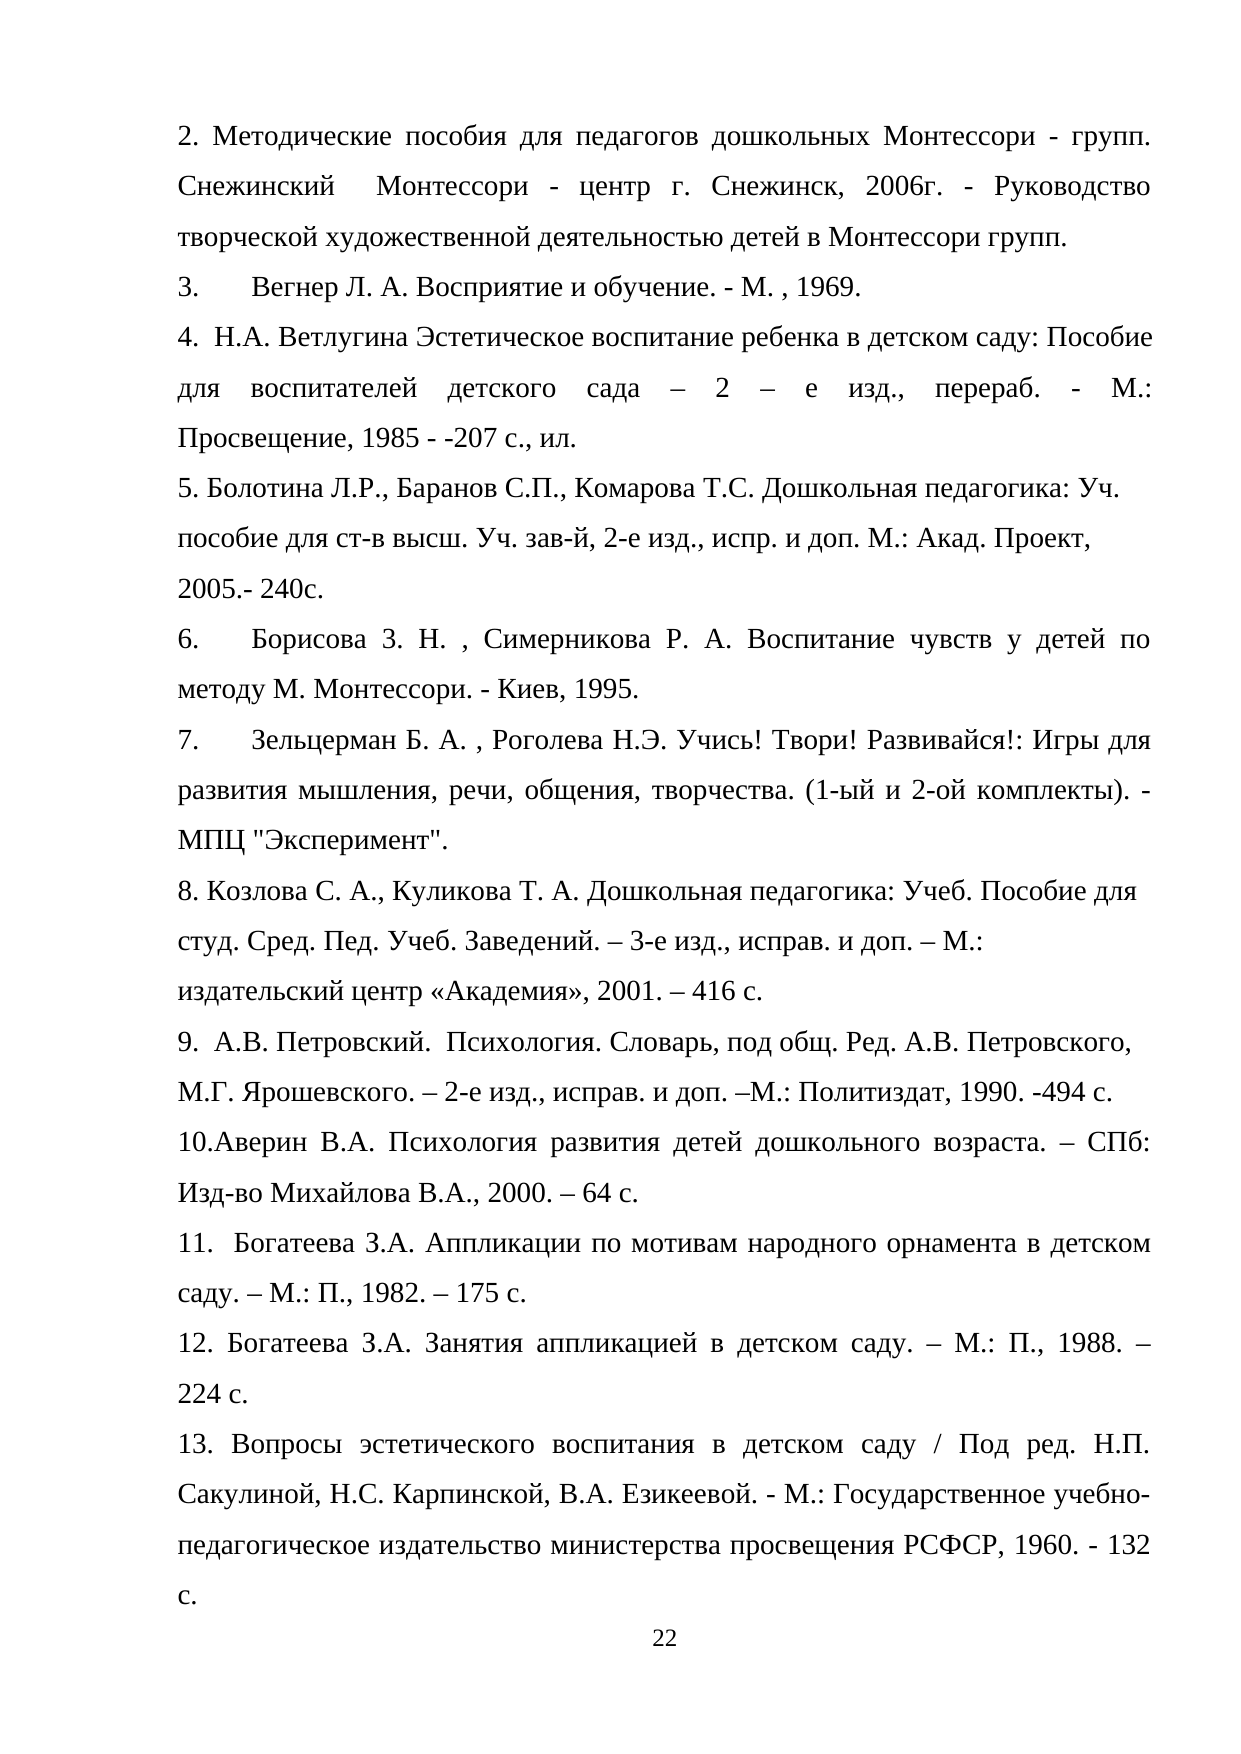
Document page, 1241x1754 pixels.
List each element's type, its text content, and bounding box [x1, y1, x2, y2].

text 9. А.В. Петровский. Психология. Словарь, под общ. Ред. А.В. Петровского, М.Г. Ярошевского. – 2-е изд., исправ. и доп. –М.: Политиздат, 1990. -494 с. [177, 1024, 1152, 1108]
text 11. Богатеева З.А. Аппликации по мотивам народного орнамента в детском саду. – М.: П., 1982. – 175 с. [177, 1225, 1152, 1309]
text 7. Зельцерман Б. А. , Роголева Н.Э. Учись! Твори! Развивайся!: Игры для развития мышления, речи, общения, творчества. (1-ый и 2-ой комплекты). - МПЦ "Эксперимент". [177, 722, 1152, 856]
text 12. Богатеева З.А. Занятия аппликацией в детском саду. – М.: П., 1988. – 224 с. [177, 1326, 1152, 1409]
text 5. Болотина Л.Р., Баранов С.П., Комарова Т.С. Дошкольная педагогика: Уч. пособие для ст-в высш. Уч. зав-й, 2-е изд., испр. и доп. М.: Акад. Проект, 2005.- 240с. [177, 470, 1152, 604]
text 3. Вегнер Л. А. Восприятие и обучение. - М. , 1969. [177, 269, 1152, 303]
text 8. Козлова С. А., Куликова Т. А. Дошкольная педагогика: Учеб. Пособие для студ. Сред. Пед. Учеб. Заведений. – 3-е изд., исправ. и доп. – М.: издательский центр «Академия», 2001. – 416 с. [177, 873, 1152, 1007]
text 13. Вопросы эстетического воспитания в детском саду / Под ред. Н.П. Сакулиной, Н.С. Карпинской, В.А. Езикеевой. - М.: Государственное учебно-педагогическое издательство министерства просвещения РСФСР, 1960. - 132 с. [177, 1426, 1152, 1611]
text 10.Аверин В.А. Психология развития детей дошкольного возраста. – СПб: Изд-во Михайлова В.А., 2000. – 64 с. [177, 1124, 1152, 1208]
text 2. Методические пособия для педагогов дошкольных Монтессори - групп. Снежинский Монтессори - центр г. Снежинск, 2006г. - Руководство творческой художественной деятельностью детей в Монтессори групп. [177, 118, 1152, 252]
text 4. Н.А. Ветлугина Эстетическое воспитание ребенка в детском саду: Пособие для воспитателей детского сада – 2 – е изд., перераб. - М.: Просвещение, 1985 - -207 с., ил. [177, 319, 1153, 453]
text 6. Борисова 3. Н. , Симерникова Р. А. Воспитание чувств у детей по методу М. Монтессори. - Киев, 1995. [177, 621, 1152, 705]
